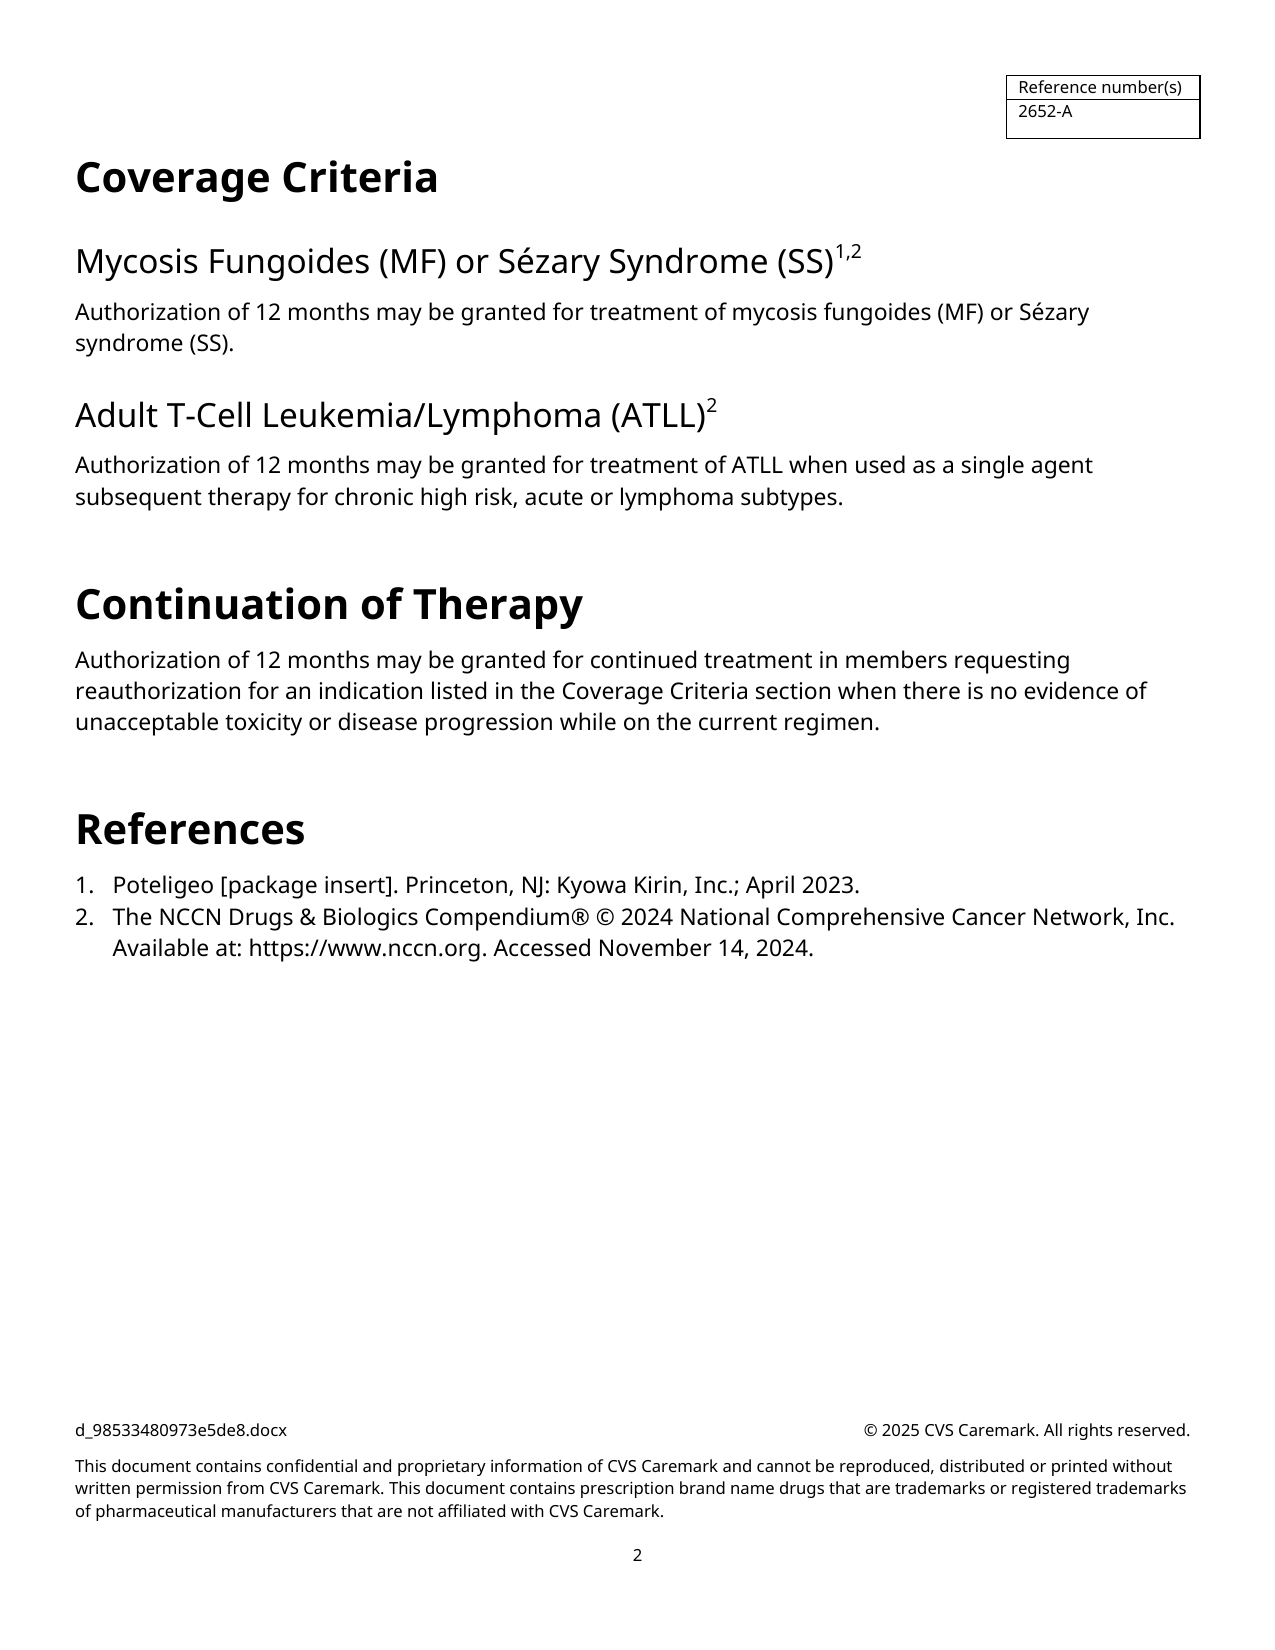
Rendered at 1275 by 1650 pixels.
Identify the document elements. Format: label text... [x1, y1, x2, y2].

list Poteligeo [package insert]. Princeton, NJ: Kyowa Kirin, Inc.; April 2023. [75, 869, 1200, 901]
text Authorization of 12 months may be granted for treatment of ATLL when used as a single agent subsequent therapy for chronic high risk, acute or lymphoma subtypes. [75, 449, 1200, 512]
subtitle Continuation of Therapy [75, 574, 1200, 631]
text Authorization of 12 months may be granted for treatment of mycosis fungoides (MF) or Sézary syndrome (SS). [75, 296, 1200, 358]
subtitle Adult T-Cell Leukemia/Lymphoma (ATLL)2 [75, 392, 1200, 437]
list The NCCN Drugs & Biologics Compendium® © 2024 National Comprehensive Cancer Network, Inc. Available at: https://www.nccn.org. Accessed November 14, 2024. [75, 901, 1200, 963]
subtitle References [75, 800, 1200, 857]
text Authorization of 12 months may be granted for continued treatment in members requesting reauthorization for an indication listed in the Coverage Criteria section when there is no evidence of unacceptable toxicity or disease progression while on the current regimen. [75, 644, 1200, 737]
subtitle Mycosis Fungoides (MF) or Sézary Syndrome (SS)1,2 [75, 238, 1200, 283]
subtitle Coverage Criteria [75, 148, 1200, 204]
